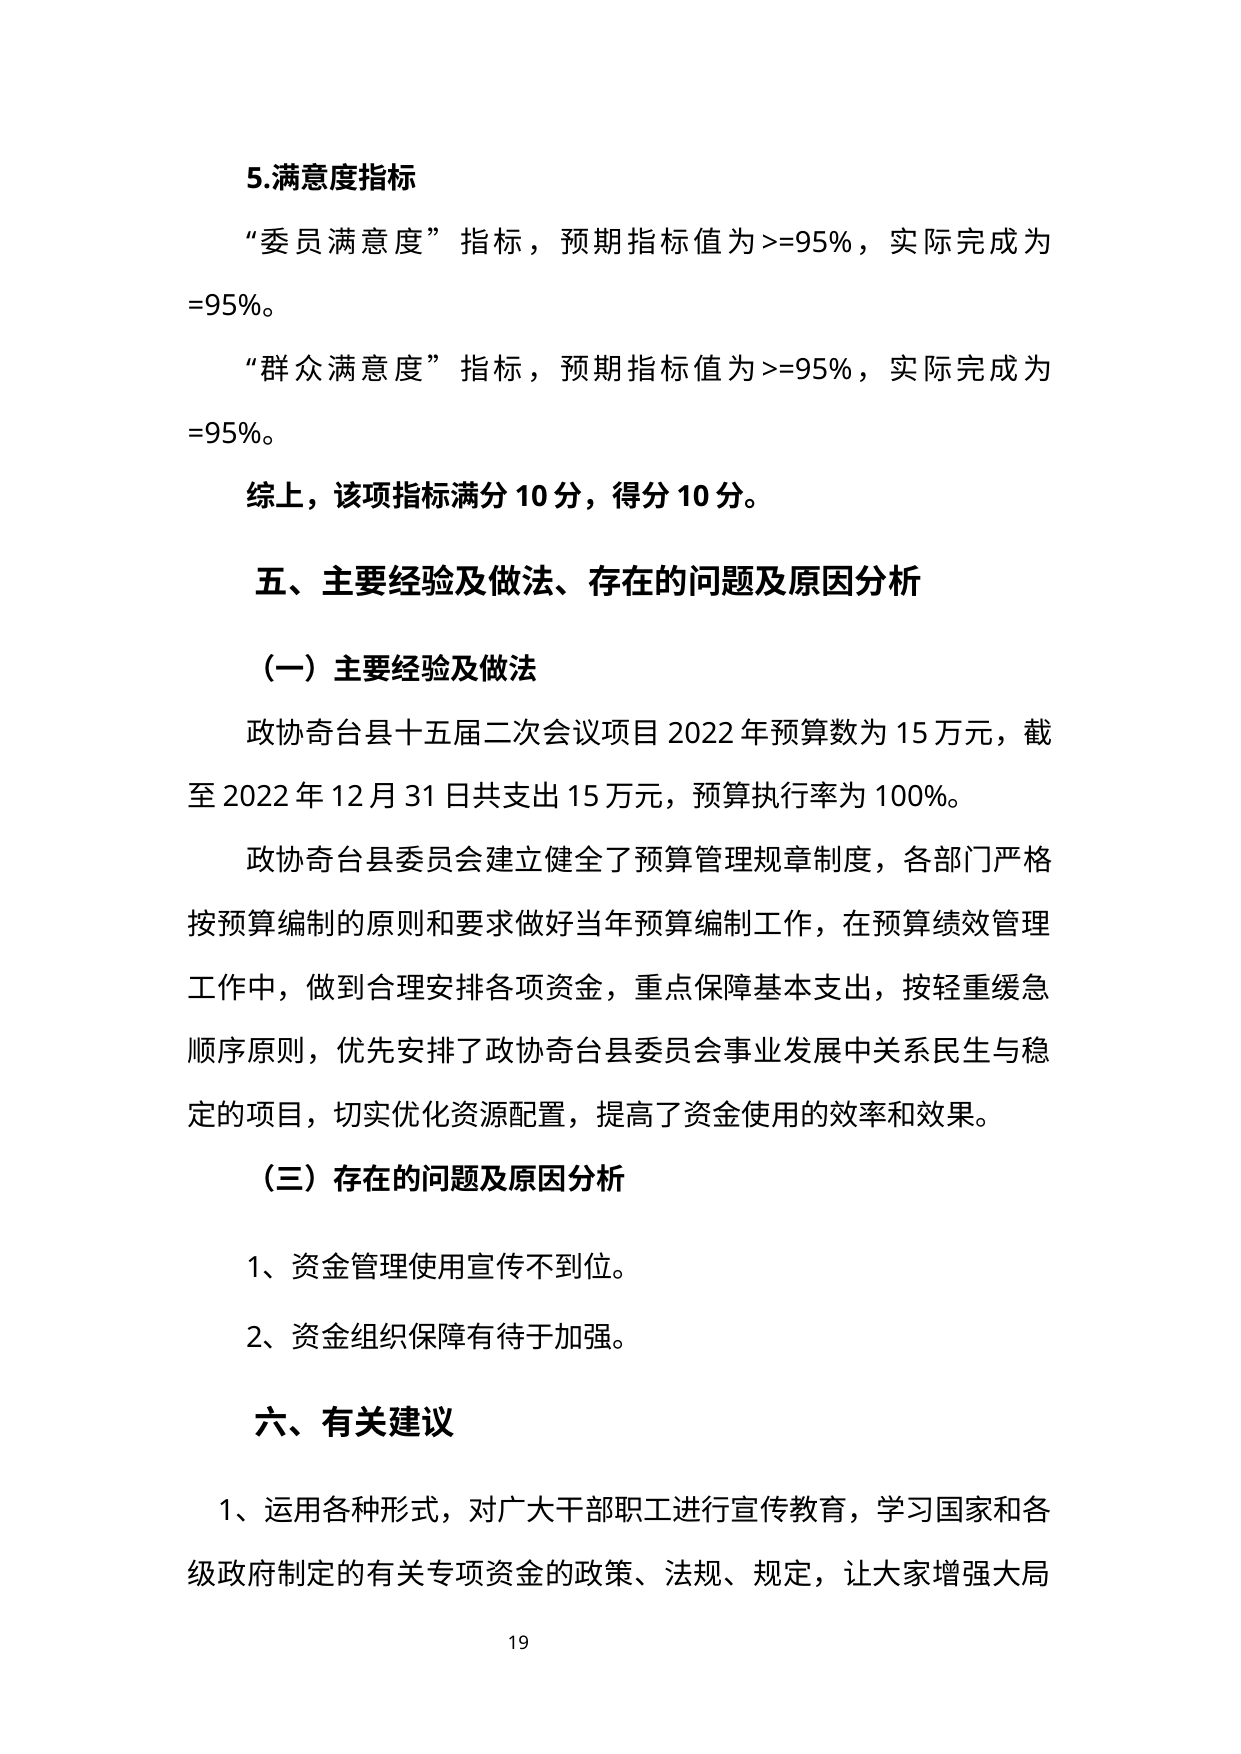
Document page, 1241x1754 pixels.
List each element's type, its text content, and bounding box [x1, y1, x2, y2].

text “群众满意度”指标，预期指标值为>=95%，实际完成为=95%。 [187, 346, 1053, 452]
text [187, 1487, 1053, 1593]
text 政协奇台县十五届二次会议项目2022年预算数为15万元，截至2022年12月31日共支出15万元，预算执行率为100%。 [187, 709, 1053, 816]
list 存在的问题及原因分析 [187, 1155, 1053, 1198]
text 2、资金组织保障有待于加强。 [187, 1314, 1053, 1356]
text “委员满意度”指标，预期指标值为>=95%，实际完成为=95%。 [187, 218, 1053, 324]
text 5.满意度指标 [187, 154, 1053, 197]
text （一）主要经验及做法 [246, 646, 1053, 688]
title 1、资金管理使用宣传不到位。 [246, 1244, 1053, 1286]
text 综上，该项指标满分10分，得分10分。 [187, 473, 1053, 515]
subtitle 有关建议 [187, 1377, 1053, 1462]
text 政协奇台县委员会建立健全了预算管理规章制度，各部门严格按预算编制的原则和要求做好当年预算编制工作，在预算绩效管理工作中，做到合理安排各项资金，重点保障基本支出，按轻重缓急顺序原则，优先安排了政协奇台县委员会事业发展中关系民生与稳定的项目，切实优化资源配置，提高了资金使用的效率和效果。 [187, 837, 1053, 1134]
subtitle 五、主要经验及做法、存在的问题及原因分析 [187, 537, 1053, 622]
